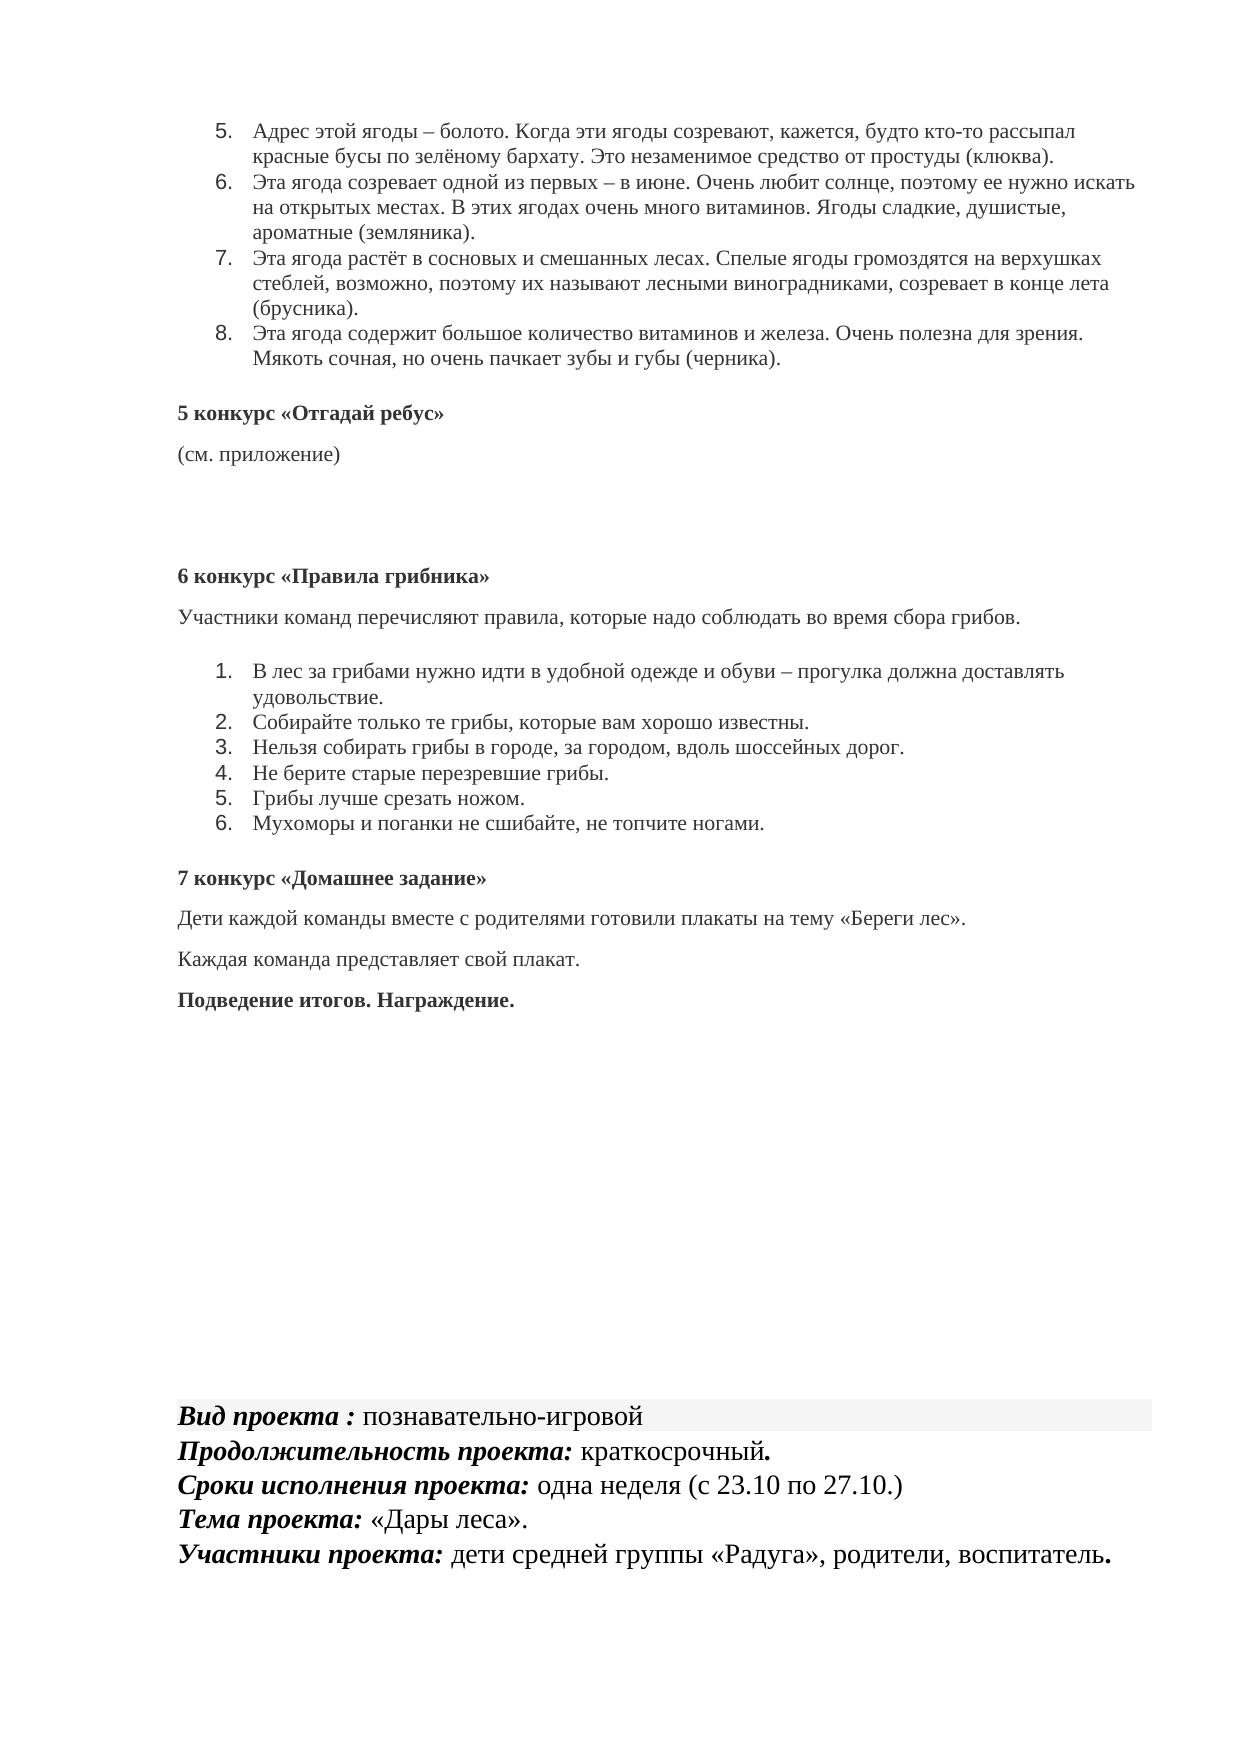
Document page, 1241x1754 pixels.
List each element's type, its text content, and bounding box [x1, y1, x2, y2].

list Не берите старые перезревшие грибы. [215, 759, 1152, 785]
list Эта ягода содержит большое количество витаминов и железа. Очень полезна для зрения. Мякоть сочная, но очень пачкает зубы и губы (черника). [215, 320, 1152, 371]
text 5 конкурс «Отгадай ребус» [177, 400, 1152, 425]
text Подведение итогов. Награждение. [177, 987, 1152, 1012]
list Мухоморы и поганки не сшибайте, не топчите ногами. [215, 810, 1152, 835]
list Грибы лучше срезать ножом. [215, 785, 1152, 810]
list В лес за грибами нужно идти в удобной одежде и обуви – прогулка должна доставлять удовольствие. [215, 658, 1152, 709]
text Участники команд перечисляют правила, которые надо соблюдать во время сбора грибов. [177, 604, 1152, 629]
list Эта ягода созревает одной из первых – в июне. Очень любит солнце, поэтому ее нужно искать на открытых местах. В этих ягодах очень много витаминов. Ягоды сладкие, душистые, ароматные (земляника). [215, 169, 1152, 244]
text 7 конкурс «Домашнее задание» [177, 864, 1152, 890]
text Вид проекта : познавательно-игровой [177, 1399, 1152, 1431]
text Продолжительность проекта: краткосрочный. [177, 1431, 1152, 1466]
text 6 конкурс «Правила грибника» [177, 563, 1152, 588]
list Адрес этой ягоды – болото. Когда эти ягоды созревают, кажется, будто кто-то рассыпал красные бусы по зелёному бархату. Это незаменимое средство от простуды (клюква). [215, 118, 1152, 169]
list Нельзя собирать грибы в городе, за городом, вдоль шоссейных дорог. [215, 734, 1152, 759]
text Участники проекта: дети средней группы «Радуга», родители, воспитатель. [177, 1535, 1152, 1569]
text Сроки исполнения проекта: одна неделя (с 23.10 по 27.10.) [177, 1466, 1152, 1500]
text (см. приложение) [177, 441, 1152, 466]
text Каждая команда представляет свой плакат. [177, 946, 1152, 971]
list Собирайте только те грибы, которые вам хорошо известны. [215, 709, 1152, 734]
text Тема проекта: «Дары леса». [177, 1500, 1152, 1535]
text Дети каждой команды вместе с родителями готовили плакаты на тему «Береги лес». [177, 905, 1152, 931]
list Эта ягода растёт в сосновых и смешанных лесах. Спелые ягоды громоздятся на верхушках стеблей, возможно, поэтому их называют лесными виноградниками, созревает в конце лета (брусника). [215, 244, 1152, 320]
